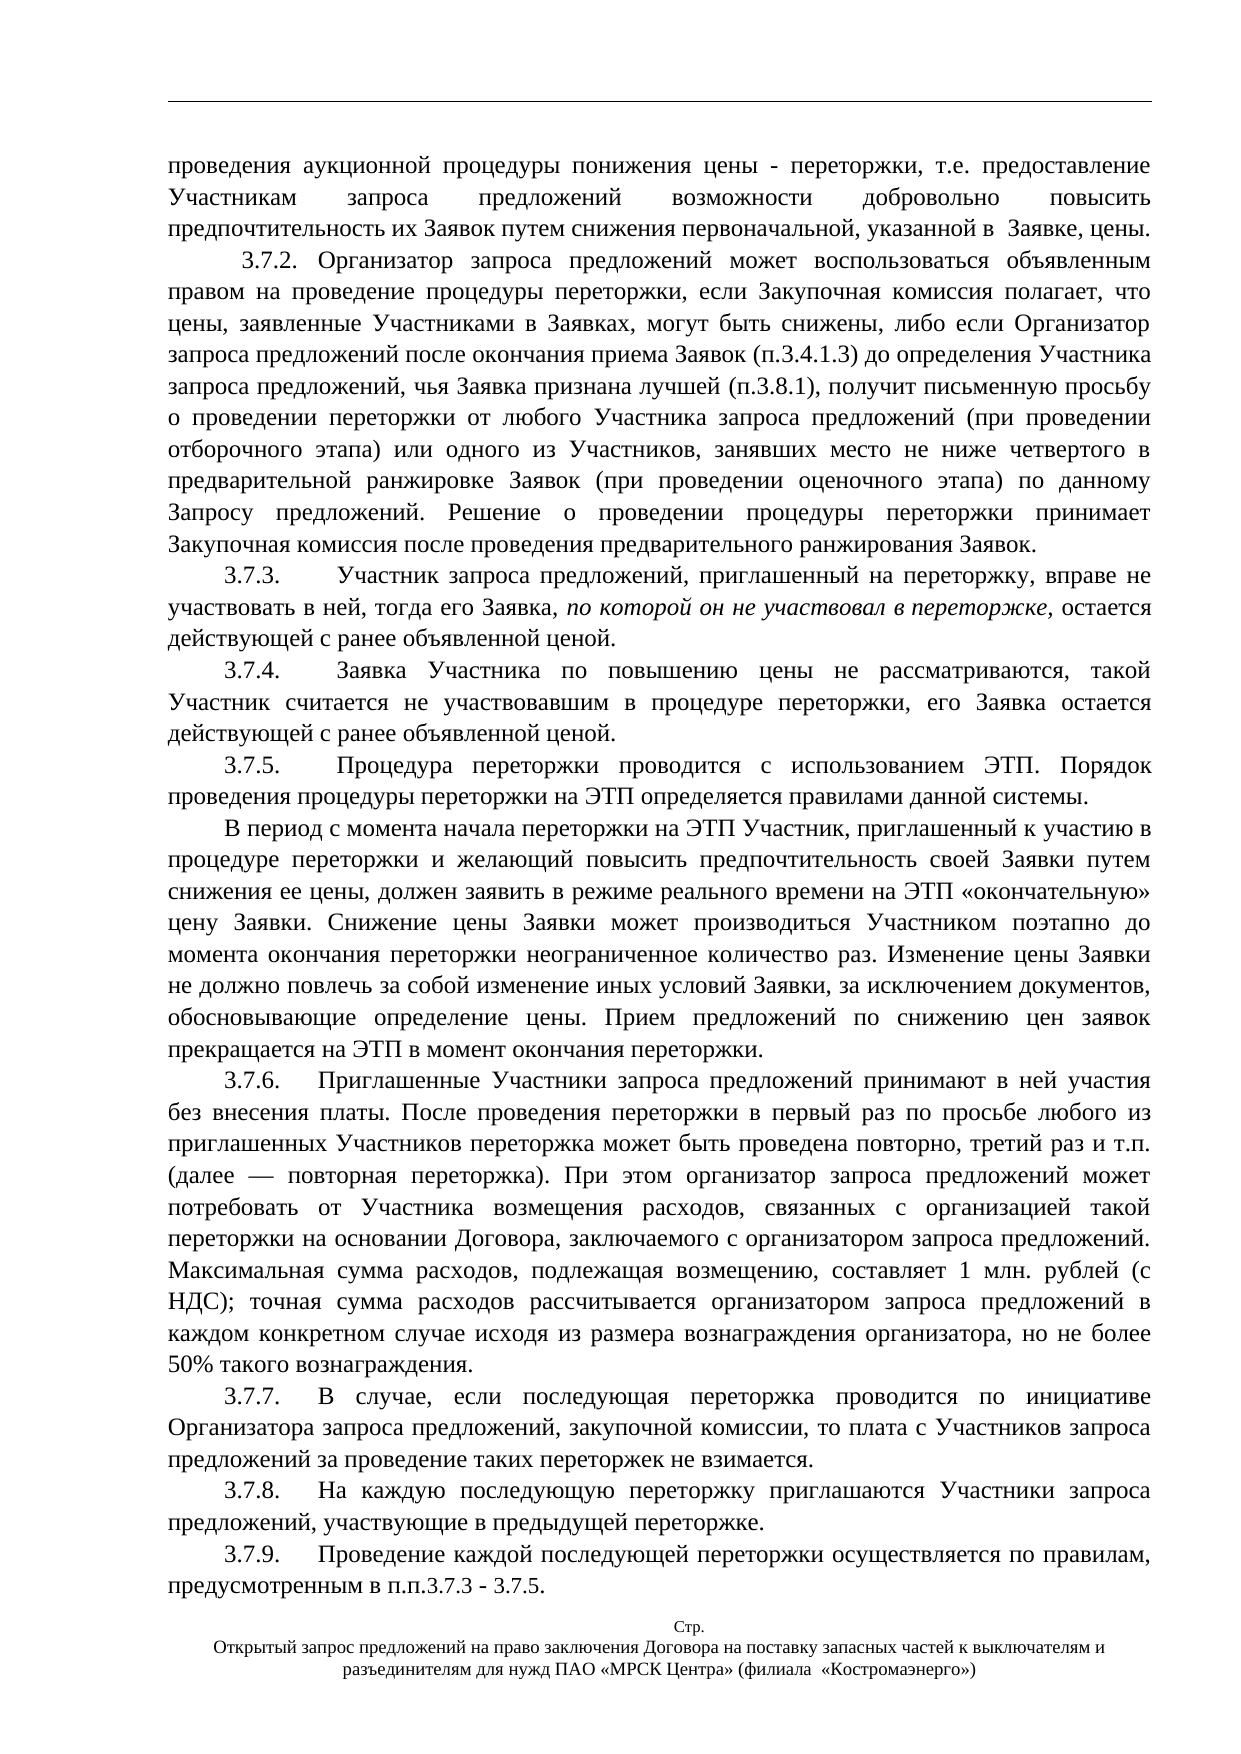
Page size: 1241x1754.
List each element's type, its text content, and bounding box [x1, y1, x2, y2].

list Заявка Участника по повышению цены не рассматриваются, такой Участник считается не участвовавшим в процедуре переторжки, его Заявка остается действующей с ранее объявленной ценой. [168, 655, 1152, 747]
list Участник запроса предложений, приглашенный на переторжку, вправе не участвовать в ней, тогда его Заявка, по которой он не участвовал в переторжке, остается действующей с ранее объявленной ценой. [168, 560, 1152, 652]
list Проведение каждой последующей переторжки осуществляется по правилам, предусмотренным в п.п.3.7.3 - 3.7.5. [168, 1539, 1152, 1599]
list В случае, если последующая переторжка проводится по инициативе Организатора запроса предложений, закупочной комиссии, то плата с Участников запроса предложений за проведение таких переторжек не взимается. [168, 1381, 1152, 1473]
list Процедура переторжки проводится с использованием ЭТП. Порядок проведения процедуры переторжки на ЭТП определяется правилами данной системы. [168, 750, 1152, 810]
text В период с момента начала переторжки на ЭТП Участник, приглашенный к участию в процедуре переторжки и желающий повысить предпочтительность своей Заявки путем снижения ее цены, должен заявить в режиме реального времени на ЭТП «окончательную» цену Заявки. Снижение цены Заявки может производиться Участником поэтапно до момента окончания переторжки неограниченное количество раз. Изменение цены Заявки не должно повлечь за собой изменение иных условий Заявки, за исключением документов, обосновывающие определение цены. Прием предложений по снижению цен заявок прекращается на ЭТП в момент окончания переторжки. [168, 813, 1152, 1062]
list Организатор запроса предложений может воспользоваться объявленным правом на проведение процедуры переторжки, если Закупочная комиссия полагает, что цены, заявленные Участниками в Заявках, могут быть снижены, либо если Организатор запроса предложений после окончания приема Заявок (п.3.4.1.3) до определения Участника запроса предложений, чья Заявка признана лучшей (п.3.8.1), получит письменную просьбу о проведении переторжки от любого Участника запроса предложений (при проведении отборочного этапа) или одного из Участников, занявших место не ниже четвертого в предварительной ранжировке Заявок (при проведении оценочного этапа) по данному Запросу предложений. Решение о проведении процедуры переторжки принимает Закупочная комиссия после проведения предварительного ранжирования Заявок. [168, 245, 1152, 557]
list Приглашенные Участники запроса предложений принимают в ней участия без внесения платы. После проведения переторжки в первый раз по просьбе любого из приглашенных Участников переторжка может быть проведена повторно, третий раз и т.п. (далее — повторная переторжка). При этом организатор запроса предложений может потребовать от Участника возмещения расходов, связанных с организацией такой переторжки на основании Договора, заключаемого с организатором запроса предложений. Максимальная сумма расходов, подлежащая возмещению, составляет 1 млн. рублей (с НДС); точная сумма расходов рассчитывается организатором запроса предложений в каждом конкретном случае исходя из размера вознаграждения организатора, но не более 50% такого вознаграждения. [168, 1065, 1152, 1378]
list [168, 150, 1152, 242]
list На каждую последующую переторжку приглашаются Участники запроса предложений, участвующие в предыдущей переторжке. [168, 1476, 1152, 1536]
